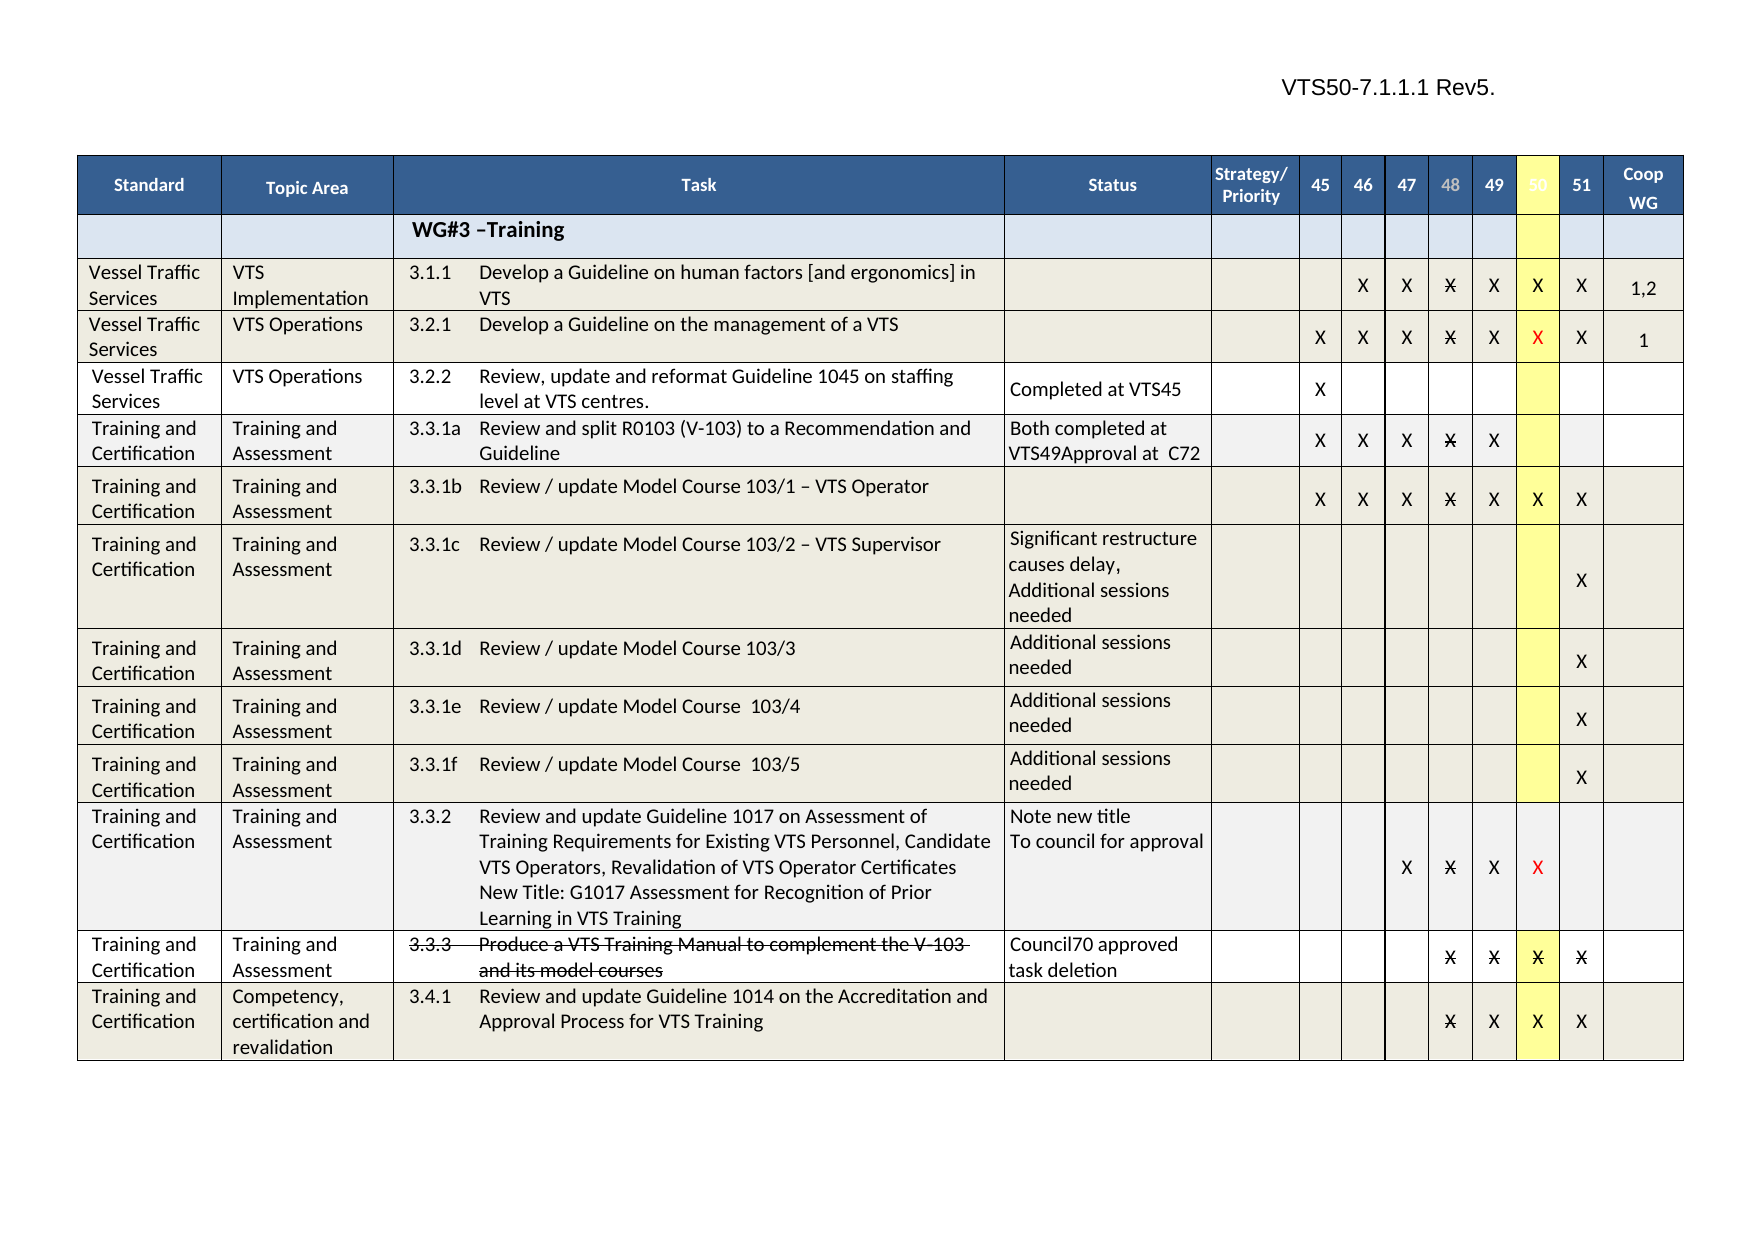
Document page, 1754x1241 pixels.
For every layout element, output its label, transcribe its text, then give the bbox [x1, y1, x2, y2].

table_cell [1386, 745, 1428, 802]
table_cell X [1560, 525, 1603, 628]
table_cell Vessel Traffic Services [78, 259, 221, 310]
table_cell [1473, 629, 1516, 686]
table_cell VTS Implementation [222, 259, 393, 310]
table_cell [1517, 215, 1559, 258]
table_cell Training and Assessment [222, 629, 393, 686]
table_cell [1342, 983, 1384, 1059]
table_cell [1429, 363, 1472, 414]
table_cell X [1560, 745, 1603, 802]
table_cell X [1473, 311, 1516, 362]
table_cell Additional sessions needed [1005, 745, 1211, 802]
table_cell 3.3.1d Review / update Model Course 103/3 [394, 629, 1004, 686]
table_cell X [1560, 687, 1603, 744]
table_cell X [1386, 415, 1428, 466]
table_header 45 [1300, 156, 1341, 214]
table_cell X [1517, 803, 1559, 930]
table_cell [1517, 687, 1559, 744]
table_cell [1429, 215, 1472, 258]
table_cell [1212, 931, 1299, 982]
table_cell [1212, 629, 1299, 686]
table_cell [1604, 415, 1683, 466]
table_cell [1212, 687, 1299, 744]
table_cell Training and Assessment [222, 803, 393, 930]
table_cell X [1560, 311, 1603, 362]
table_cell 3.3.1f Review / update Model Course 103/5 [394, 745, 1004, 802]
table_cell [1300, 525, 1341, 628]
table_cell X [1429, 311, 1472, 362]
table_cell [1386, 931, 1428, 982]
table_header 51 [1560, 156, 1603, 214]
table_cell [1604, 363, 1683, 414]
table_header Status [1005, 156, 1211, 214]
table_cell X [1386, 259, 1428, 310]
table_cell Training and Assessment [222, 745, 393, 802]
table_cell 3.3.1e Review / update Model Course 103/4 [394, 687, 1004, 744]
table_cell Additional sessions needed [1005, 687, 1211, 744]
table_cell [1342, 803, 1384, 930]
table_cell X [1560, 467, 1603, 524]
table_cell 3.2.2 Review, update and reformat Guideline 1045 on staffing level at VTS centres. [394, 363, 1004, 414]
table_header Standard [78, 156, 221, 214]
table_cell [1300, 983, 1341, 1059]
table_cell Training and Certification [78, 525, 221, 628]
table_cell X [1300, 415, 1341, 466]
table_cell [1604, 931, 1683, 982]
table_cell [1604, 629, 1683, 686]
table_cell [1473, 215, 1516, 258]
table_cell [1604, 745, 1683, 802]
table_cell [1517, 629, 1559, 686]
table_cell X [1429, 415, 1472, 466]
table_cell X [1473, 983, 1516, 1059]
table_cell [1300, 687, 1341, 744]
table_cell X [1429, 983, 1472, 1059]
table_cell [1342, 629, 1384, 686]
table_cell [1386, 215, 1428, 258]
table_cell X [1473, 259, 1516, 310]
table_cell Vessel Traffic Services [78, 311, 221, 362]
table_cell X [1386, 311, 1428, 362]
table_cell WG#3 –Training [394, 215, 1004, 258]
table_header 47 [1386, 156, 1428, 214]
table_cell [1342, 687, 1384, 744]
table_cell X [1300, 363, 1341, 414]
table_cell X [1342, 467, 1384, 524]
table_cell Training and Certification [78, 687, 221, 744]
table_cell [1005, 311, 1211, 362]
table_cell [1429, 687, 1472, 744]
table_cell [1604, 215, 1683, 258]
table_cell [1517, 415, 1559, 466]
table_cell [1212, 745, 1299, 802]
table_cell [1517, 525, 1559, 628]
table_cell X [1473, 931, 1516, 982]
table_cell [1386, 629, 1428, 686]
table_cell [1473, 363, 1516, 414]
table_cell Note new title To council for approval [1005, 803, 1211, 930]
table_cell Training and Certification [78, 415, 221, 466]
table_cell X [1429, 803, 1472, 930]
table_cell [1560, 363, 1603, 414]
table_cell X [1560, 983, 1603, 1059]
table_header 48 [1429, 156, 1472, 214]
table_cell 3.3.1b Review / update Model Course 103/1 – VTS Operator [394, 467, 1004, 524]
table_cell [222, 215, 393, 258]
table_cell 3.4.1 Review and update Guideline 1014 on the Accreditation and Approval Process for VTS Training [394, 983, 1004, 1059]
table_cell Council70 approved task deletion [1005, 931, 1211, 982]
table_cell Training and Assessment [222, 931, 393, 982]
table_cell [1386, 983, 1428, 1059]
table_cell 3.3.3 Produce a VTS Training Manual to complement the V‐103 and its model courses [394, 931, 1004, 982]
table_cell [1005, 215, 1211, 258]
table_cell [1212, 363, 1299, 414]
table_cell [78, 215, 221, 258]
table_cell X [1429, 259, 1472, 310]
table_cell [1005, 983, 1211, 1059]
table_cell X [1517, 931, 1559, 982]
table_cell [1300, 259, 1341, 310]
table_cell 3.3.1c Review / update Model Course 103/2 – VTS Supervisor [394, 525, 1004, 628]
table_cell [1604, 525, 1683, 628]
table_cell [1342, 525, 1384, 628]
table_header 49 [1473, 156, 1516, 214]
table_cell X [1429, 931, 1472, 982]
table_cell [1386, 525, 1428, 628]
table_cell [1212, 983, 1299, 1059]
table_cell 3.2.1 Develop a Guideline on the management of a VTS [394, 311, 1004, 362]
table_cell X [1517, 259, 1559, 310]
table_cell Completed at VTS45 [1005, 363, 1211, 414]
table_cell Training and Assessment [222, 467, 393, 524]
table_cell [1560, 803, 1603, 930]
table_cell 3.1.1 Develop a Guideline on human factors [and ergonomics] in VTS [394, 259, 1004, 310]
table_cell 3.3.2 Review and update Guideline 1017 on Assessment of Training Requirements for Existing VTS Personnel, Candidate VTS Operators, Revalidation of VTS Operator Certificates New Title: G1017 Assessment for Recognition of Prior Learning in VTS Training [394, 803, 1004, 930]
table_cell [1473, 525, 1516, 628]
table_cell X [1473, 803, 1516, 930]
table_header 46 [1342, 156, 1384, 214]
table_cell [1429, 629, 1472, 686]
table_cell Training and Certification [78, 983, 221, 1059]
table_cell [1560, 215, 1603, 258]
table_cell [1429, 525, 1472, 628]
table_cell X [1560, 931, 1603, 982]
table_cell 1 [1604, 311, 1683, 362]
table_cell [1386, 687, 1428, 744]
table_cell [1005, 259, 1211, 310]
table_cell [1212, 259, 1299, 310]
table_cell Vessel Traffic Services [78, 363, 221, 414]
table_cell [1560, 415, 1603, 466]
table_cell [1212, 215, 1299, 258]
table_cell [1604, 467, 1683, 524]
table_cell X [1342, 311, 1384, 362]
table_cell Significant restructure causes delay, Additional sessions needed [1005, 525, 1211, 628]
table_cell [1604, 983, 1683, 1059]
table_header 50 [1517, 156, 1559, 214]
table_cell [1300, 215, 1341, 258]
table_cell [1604, 687, 1683, 744]
table_cell [1300, 931, 1341, 982]
table_cell [1300, 803, 1341, 930]
table_cell Training and Certification [78, 803, 221, 930]
table_cell [1386, 363, 1428, 414]
table_cell X [1342, 259, 1384, 310]
table_cell X [1386, 467, 1428, 524]
table_cell [1342, 363, 1384, 414]
table_cell X [1560, 629, 1603, 686]
table_cell Training and Assessment [222, 415, 393, 466]
table_cell X [1560, 259, 1603, 310]
table_cell [1212, 525, 1299, 628]
table_cell X [1300, 467, 1341, 524]
table_cell [1212, 467, 1299, 524]
table_cell X [1517, 983, 1559, 1059]
table_cell [1517, 363, 1559, 414]
table_cell Additional sessions needed [1005, 629, 1211, 686]
table_cell VTS Operations [222, 363, 393, 414]
table_header Task [394, 156, 1004, 214]
table_cell VTS Operations [222, 311, 393, 362]
table_cell Training and Certification [78, 745, 221, 802]
table_cell Training and Assessment [222, 525, 393, 628]
table_cell [1604, 803, 1683, 930]
table_cell 3.3.1a Review and split R0103 (V-103) to a Recommendation and Guideline [394, 415, 1004, 466]
table_cell [1212, 415, 1299, 466]
table_cell 1,2 [1604, 259, 1683, 310]
table_cell [1473, 745, 1516, 802]
table_cell X [1473, 415, 1516, 466]
table_header Topic Area [222, 156, 393, 214]
table_cell Competency, certification and revalidation [222, 983, 393, 1059]
table_cell X [1300, 311, 1341, 362]
table_cell [1300, 745, 1341, 802]
table_cell Training and Certification [78, 629, 221, 686]
table_cell X [1517, 311, 1559, 362]
table_cell Training and Certification [78, 931, 221, 982]
table_cell [1429, 745, 1472, 802]
table_cell [1342, 215, 1384, 258]
table_cell [1342, 931, 1384, 982]
table_cell [1473, 687, 1516, 744]
table_cell X [1429, 467, 1472, 524]
table_cell X [1342, 415, 1384, 466]
table_cell [1005, 467, 1211, 524]
table_cell X [1386, 803, 1428, 930]
table_cell Both completed at VTS49Approval at C72 [1005, 415, 1211, 466]
table_cell Training and Certification [78, 467, 221, 524]
table_cell [1342, 745, 1384, 802]
table_cell [1300, 629, 1341, 686]
table_cell Training and Assessment [222, 687, 393, 744]
table_header Coop WG [1604, 156, 1683, 214]
table_cell [1212, 311, 1299, 362]
table_cell X [1473, 467, 1516, 524]
table_cell [1517, 745, 1559, 802]
table_header Strategy/ Priority [1212, 156, 1299, 214]
table_cell X [1517, 467, 1559, 524]
table_cell [1212, 803, 1299, 930]
